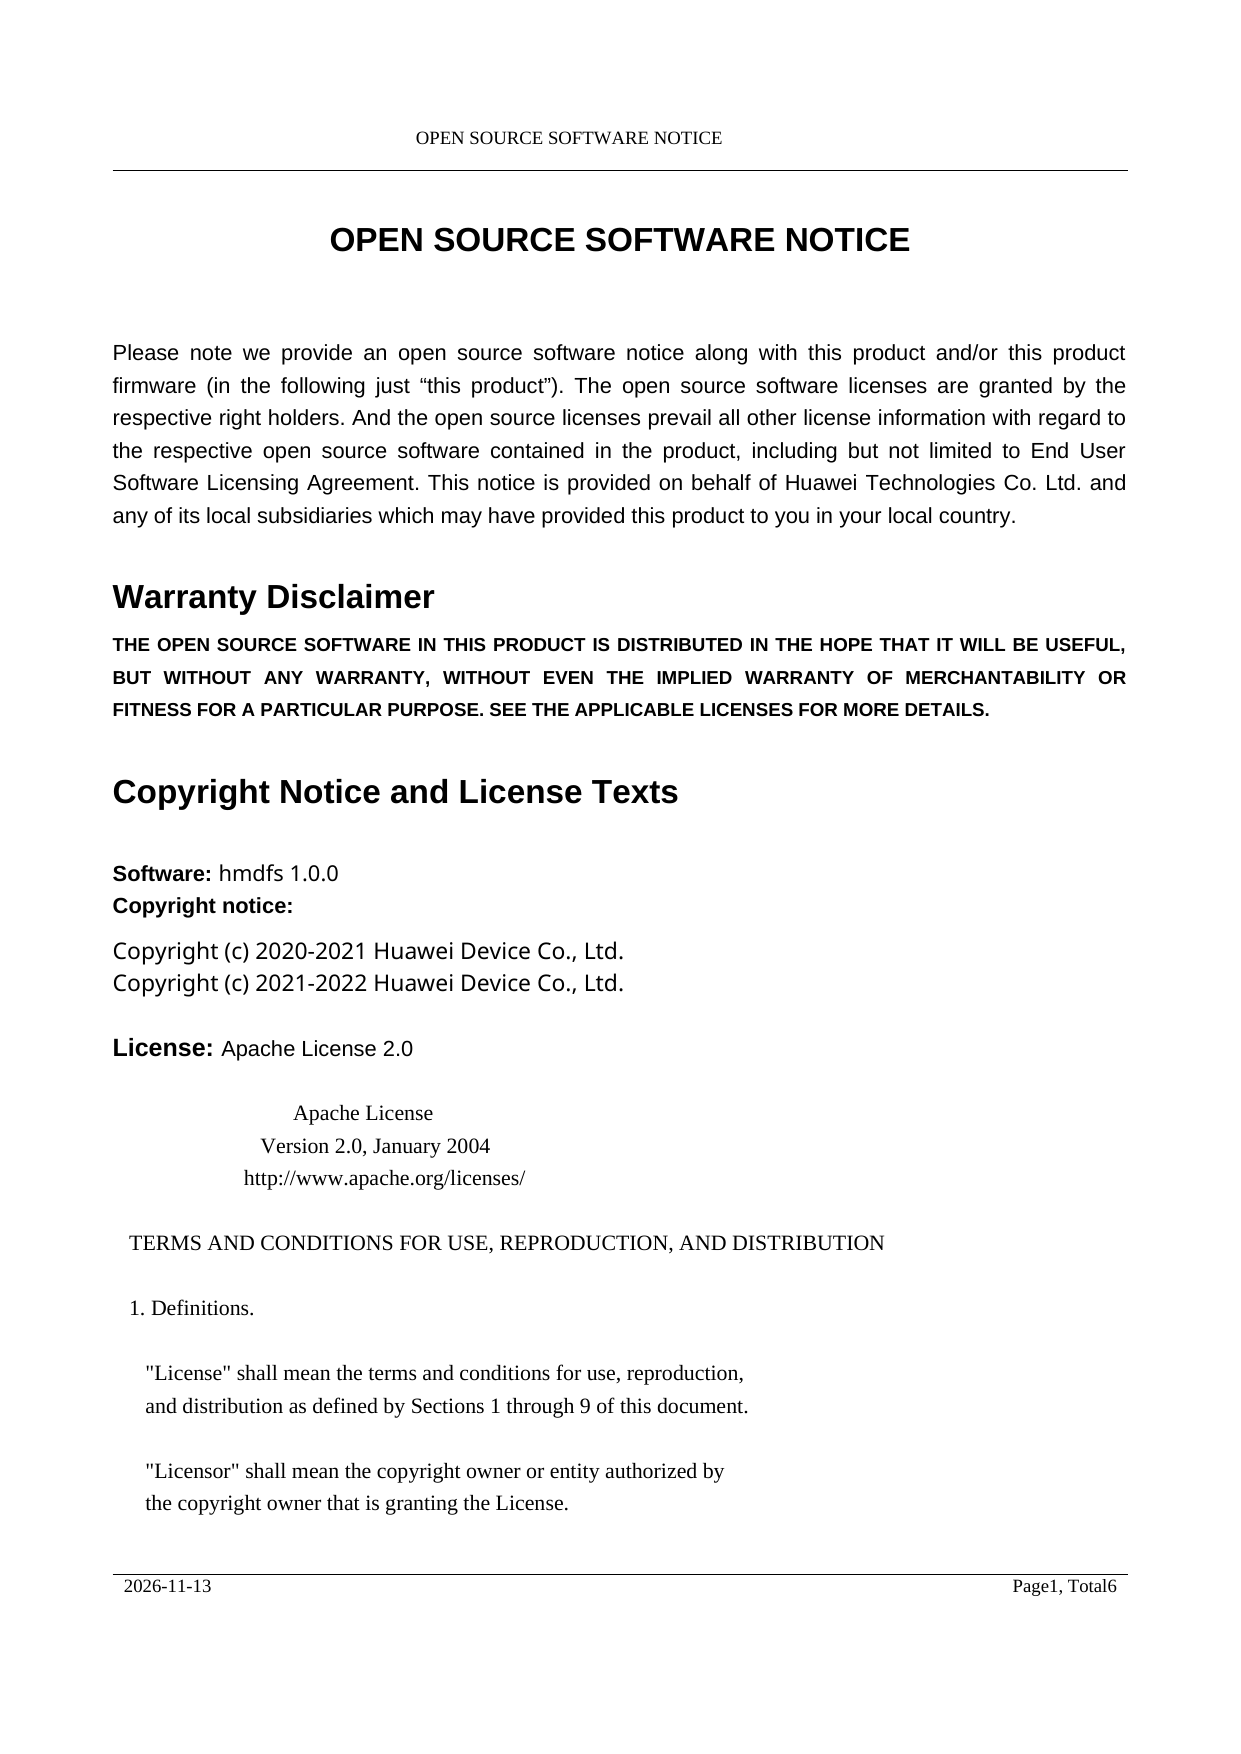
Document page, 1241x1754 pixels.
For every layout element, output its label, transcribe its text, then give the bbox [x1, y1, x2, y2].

title Software: hmdfs 1.0.0 [112, 856, 1128, 889]
text Copyright (c) 2020-2021 Huawei Device Co., Ltd. Copyright (c) 2021-2022 Huawei Device Co., Ltd. [112, 934, 1128, 1031]
text OPEN SOURCE SOFTWARE NOTICE [112, 206, 1128, 271]
text Please note we provide an open source software notice along with this product and/or this product firmware (in the following just “this product”). The open source software licenses are granted by the respective right holders. And the open source licenses prevail all other license information with regard to the respective open source software contained in the product, including but not limited to End User Software Licensing Agreement. This notice is provided on behalf of Huawei Technologies Co. Ltd. and any of its local subsidiaries which may have provided this product to you in your local country. [112, 336, 1128, 531]
text The open source software in this product is distributed in the hope that it will be useful, but WITHOUT ANY WARRANTY, without even the implied warranty of MERCHANTABILITY or FITNESS FOR A PARTICULAR PURPOSE. See the applicable licenses for more details. [112, 629, 1128, 726]
text Warranty Disclaimer [112, 564, 1128, 629]
text Copyright notice: [112, 889, 1128, 921]
text License: Apache License 2.0 [112, 1031, 1128, 1064]
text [112, 1064, 1128, 1519]
text Copyright Notice and License Texts [112, 759, 1128, 824]
